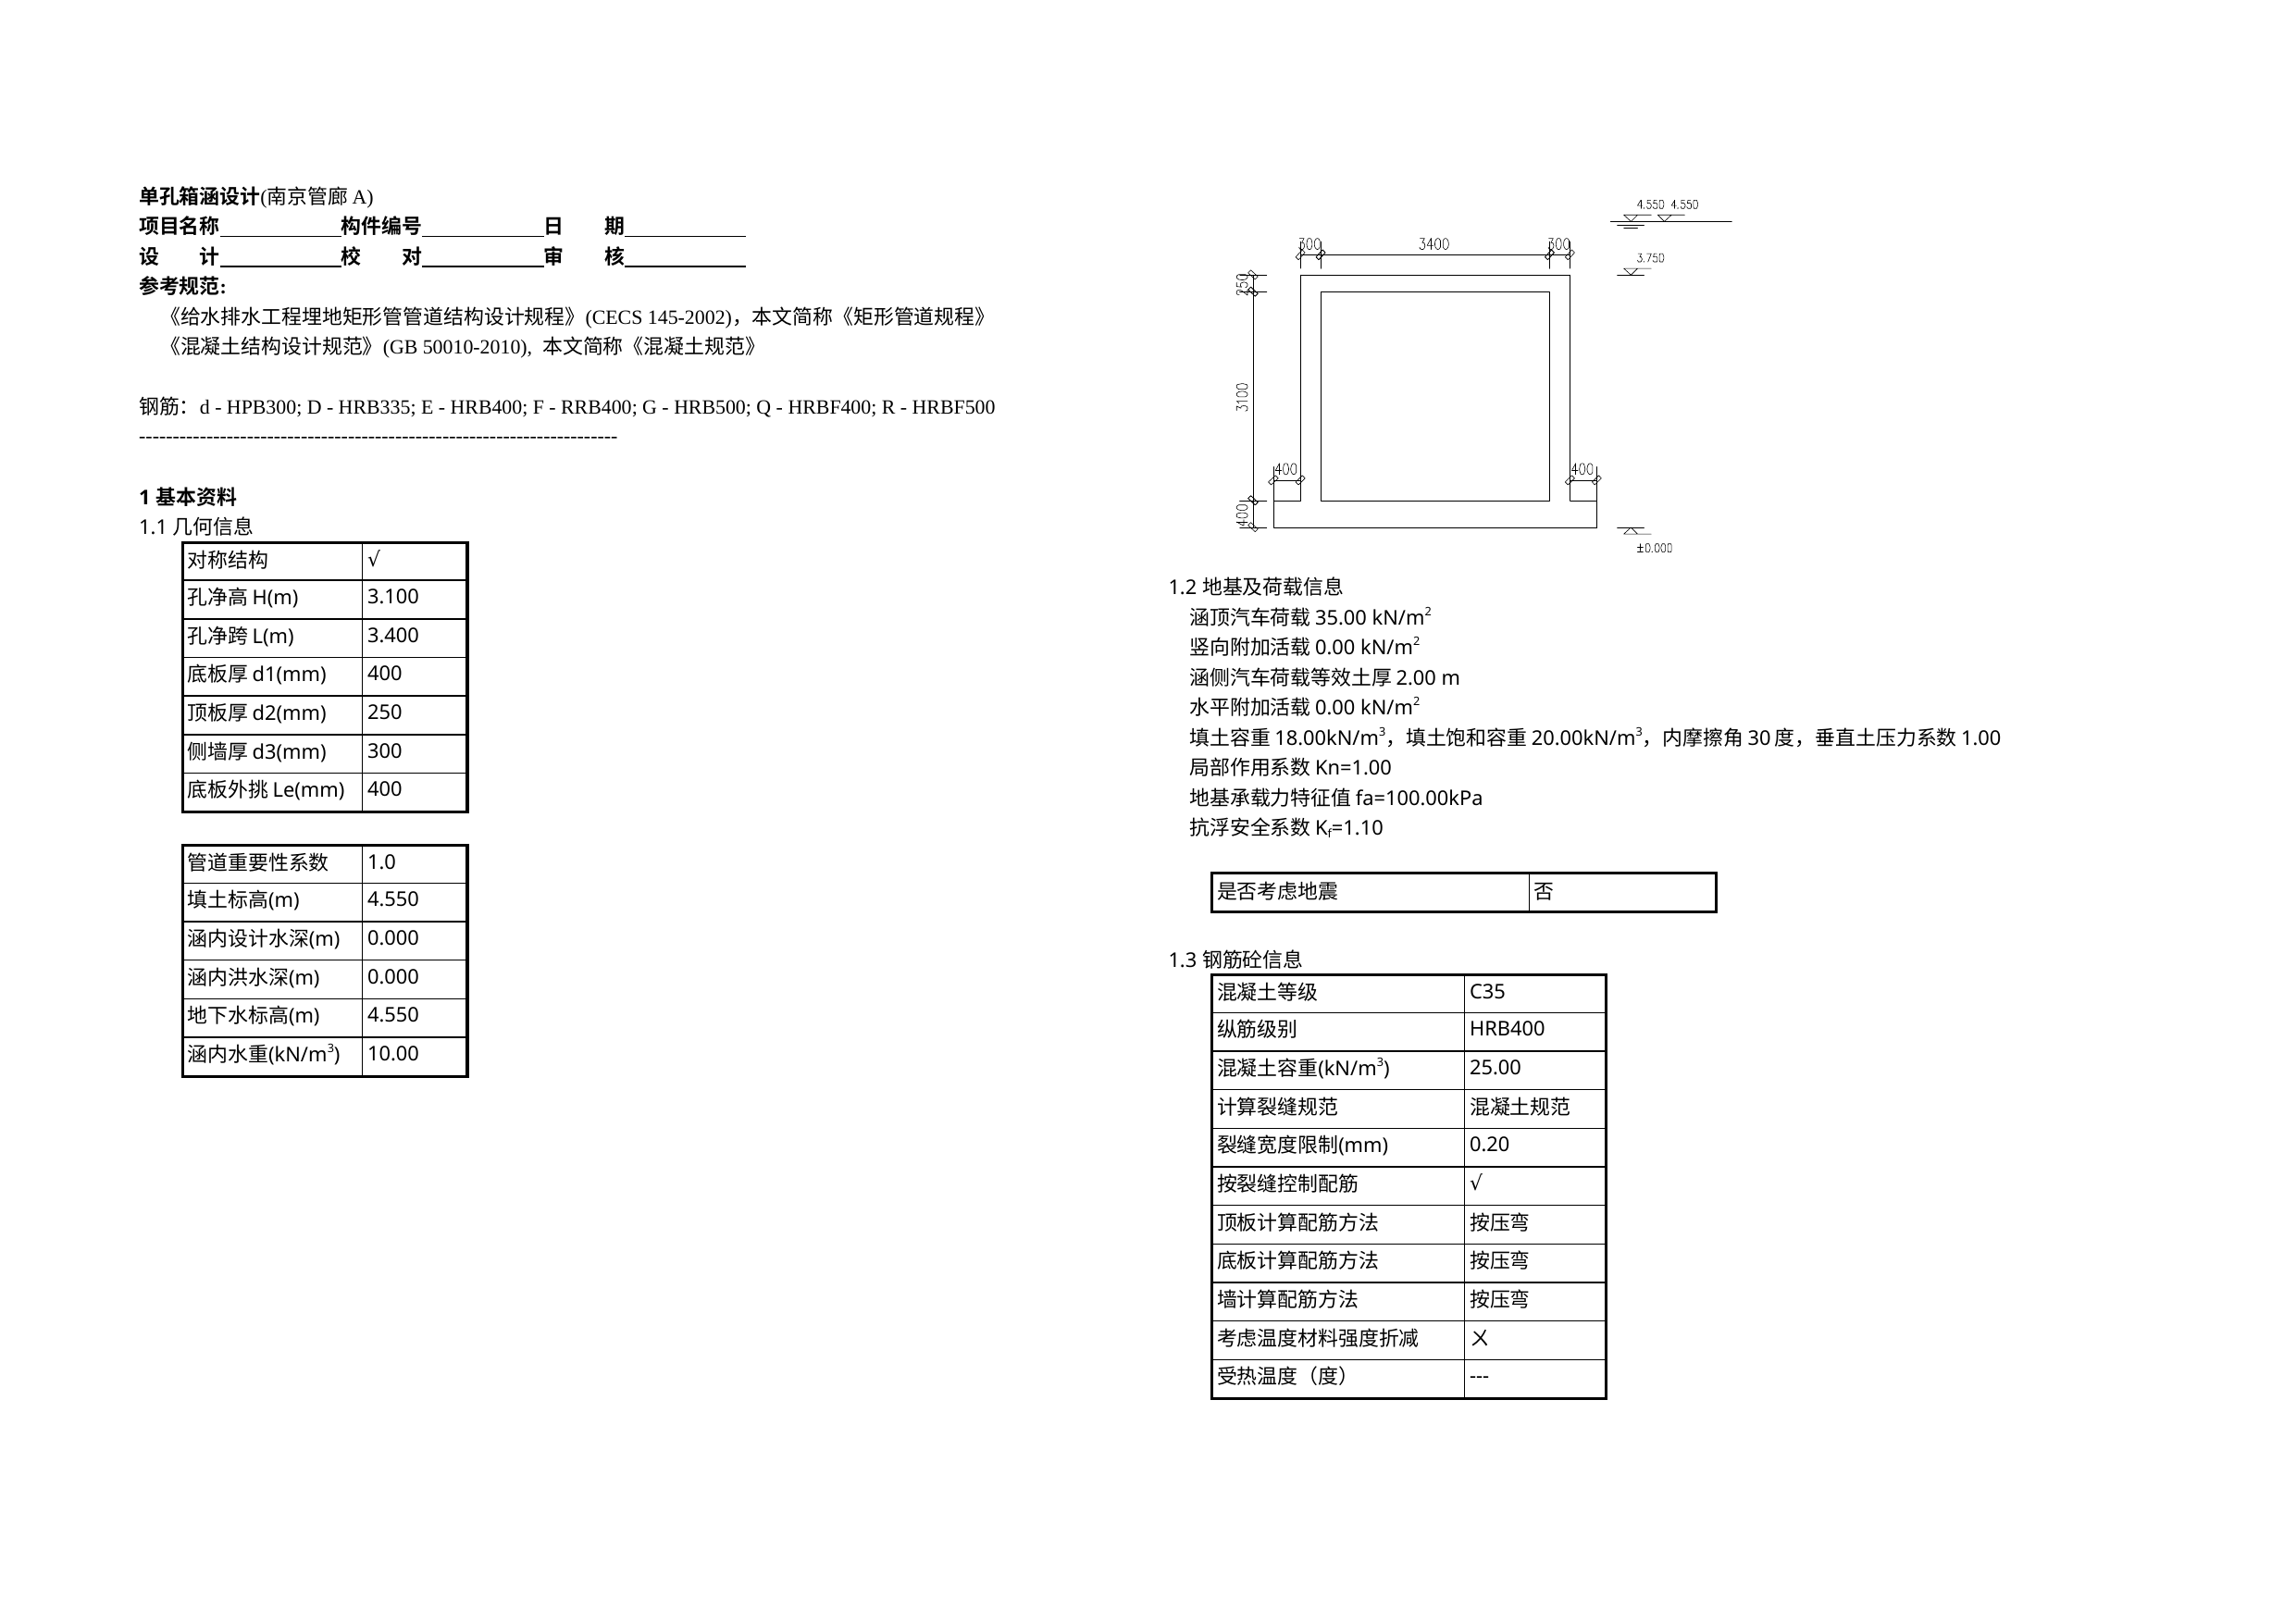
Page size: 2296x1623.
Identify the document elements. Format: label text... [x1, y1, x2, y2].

table_cell 计算裂缝规范 [1213, 1090, 1464, 1127]
table_cell 按裂缝控制配筋 [1213, 1168, 1464, 1205]
table_cell 10.00 [363, 1038, 465, 1075]
text 地基承载力特征值fa=100.00kPa [1168, 781, 2156, 812]
table_cell 纵筋级别 [1213, 1013, 1464, 1050]
text 参考规范: [139, 270, 1127, 300]
text 抗浮安全系数Kf=1.10 [1168, 812, 2156, 841]
text 竖向附加活载0.00 kN/m2 [1168, 631, 2156, 661]
text 《给水排水工程埋地矩形管管道结构设计规程》(CECS 145-2002)，本文简称《矩形管道规程》 [139, 300, 1127, 330]
table_cell 涵内洪水深(m) [184, 960, 362, 997]
table_header 管道重要性系数 [184, 847, 362, 882]
table_cell HRB400 [1465, 1013, 1605, 1050]
text 单孔箱涵设计(南京管廊A) [139, 180, 1127, 210]
text 1.2 地基及荷载信息 [1168, 571, 2156, 601]
table_cell 墙计算配筋方法 [1213, 1283, 1464, 1320]
table_cell 考虑温度材料强度折减 [1213, 1321, 1464, 1358]
table_cell 裂缝宽度限制(mm) [1213, 1129, 1464, 1166]
table_header √ [363, 544, 465, 579]
text 1.3 钢筋砼信息 [1168, 943, 2156, 973]
table_cell 受热温度（度） [1213, 1360, 1464, 1397]
table_cell 按压弯 [1465, 1283, 1605, 1320]
text 钢筋：d - HPB300; D - HRB335; E - HRB400; F - RRB400; G - HRB500; Q - HRBF400; R - HRBF500 [139, 390, 1127, 420]
table_cell 400 [363, 774, 465, 811]
table_cell 底板厚d1(mm) [184, 658, 362, 695]
table_cell 顶板计算配筋方法 [1213, 1206, 1464, 1243]
table_cell 顶板厚d2(mm) [184, 697, 362, 734]
table_header 1.0 [363, 847, 465, 882]
table_header C35 [1465, 976, 1605, 1011]
table_header 混凝土等级 [1213, 976, 1464, 1011]
table_cell ㄨ [1465, 1321, 1605, 1358]
table_cell 4.550 [363, 999, 465, 1036]
text 局部作用系数Kn=1.00 [1168, 751, 2156, 781]
text 项目名称 构件编号 日 期 [139, 210, 1127, 240]
text 1.1 几何信息 [139, 511, 1127, 540]
table_cell 25.00 [1465, 1052, 1605, 1089]
table_cell 涵内水重(kN/m3) [184, 1038, 362, 1075]
table_cell 孔净高H(m) [184, 581, 362, 618]
text 涵顶汽车荷载35.00 kN/m2 [1168, 601, 2156, 631]
table_cell 4.550 [363, 884, 465, 921]
table_cell 底板计算配筋方法 [1213, 1245, 1464, 1282]
table_cell 侧墙厚d3(mm) [184, 736, 362, 772]
table_cell 250 [363, 697, 465, 734]
text 填土容重18.00kN/m3，填土饱和容重20.00kN/m3，内摩擦角30度，垂直土压力系数1.00 [1168, 721, 2156, 751]
table_cell 孔净跨L(m) [184, 620, 362, 656]
table_cell 400 [363, 658, 465, 695]
text 《混凝土结构设计规范》(GB 50010-2010), 本文简称《混凝土规范》 [139, 330, 1127, 360]
table_cell 混凝土容重(kN/m3) [1213, 1052, 1464, 1089]
text ----------------------------------------------------------------------- [139, 420, 1127, 451]
text 1 基本资料 [139, 480, 1127, 511]
table_cell 混凝土规范 [1465, 1090, 1605, 1127]
table_header 否 [1530, 874, 1715, 911]
table_cell 0.000 [363, 923, 465, 960]
table_cell 涵内设计水深(m) [184, 923, 362, 960]
table_cell 底板外挑Le(mm) [184, 774, 362, 811]
table_cell √ [1465, 1168, 1605, 1205]
table_cell 300 [363, 736, 465, 772]
table_cell 0.20 [1465, 1129, 1605, 1166]
text 设 计 校 对 审 核 [139, 240, 1127, 270]
table_cell --- [1465, 1360, 1605, 1397]
text 水平附加活载0.00 kN/m2 [1168, 691, 2156, 721]
table_header 是否考虑地震 [1213, 874, 1529, 911]
table_header 对称结构 [184, 544, 362, 579]
table_cell 0.000 [363, 960, 465, 997]
table_cell 填土标高(m) [184, 884, 362, 921]
table_cell 按压弯 [1465, 1206, 1605, 1243]
text 涵侧汽车荷载等效土厚2.00 m [1168, 661, 2156, 691]
table_cell 地下水标高(m) [184, 999, 362, 1036]
table_cell 3.100 [363, 581, 465, 618]
table_cell 按压弯 [1465, 1245, 1605, 1282]
table_cell 3.400 [363, 620, 465, 656]
